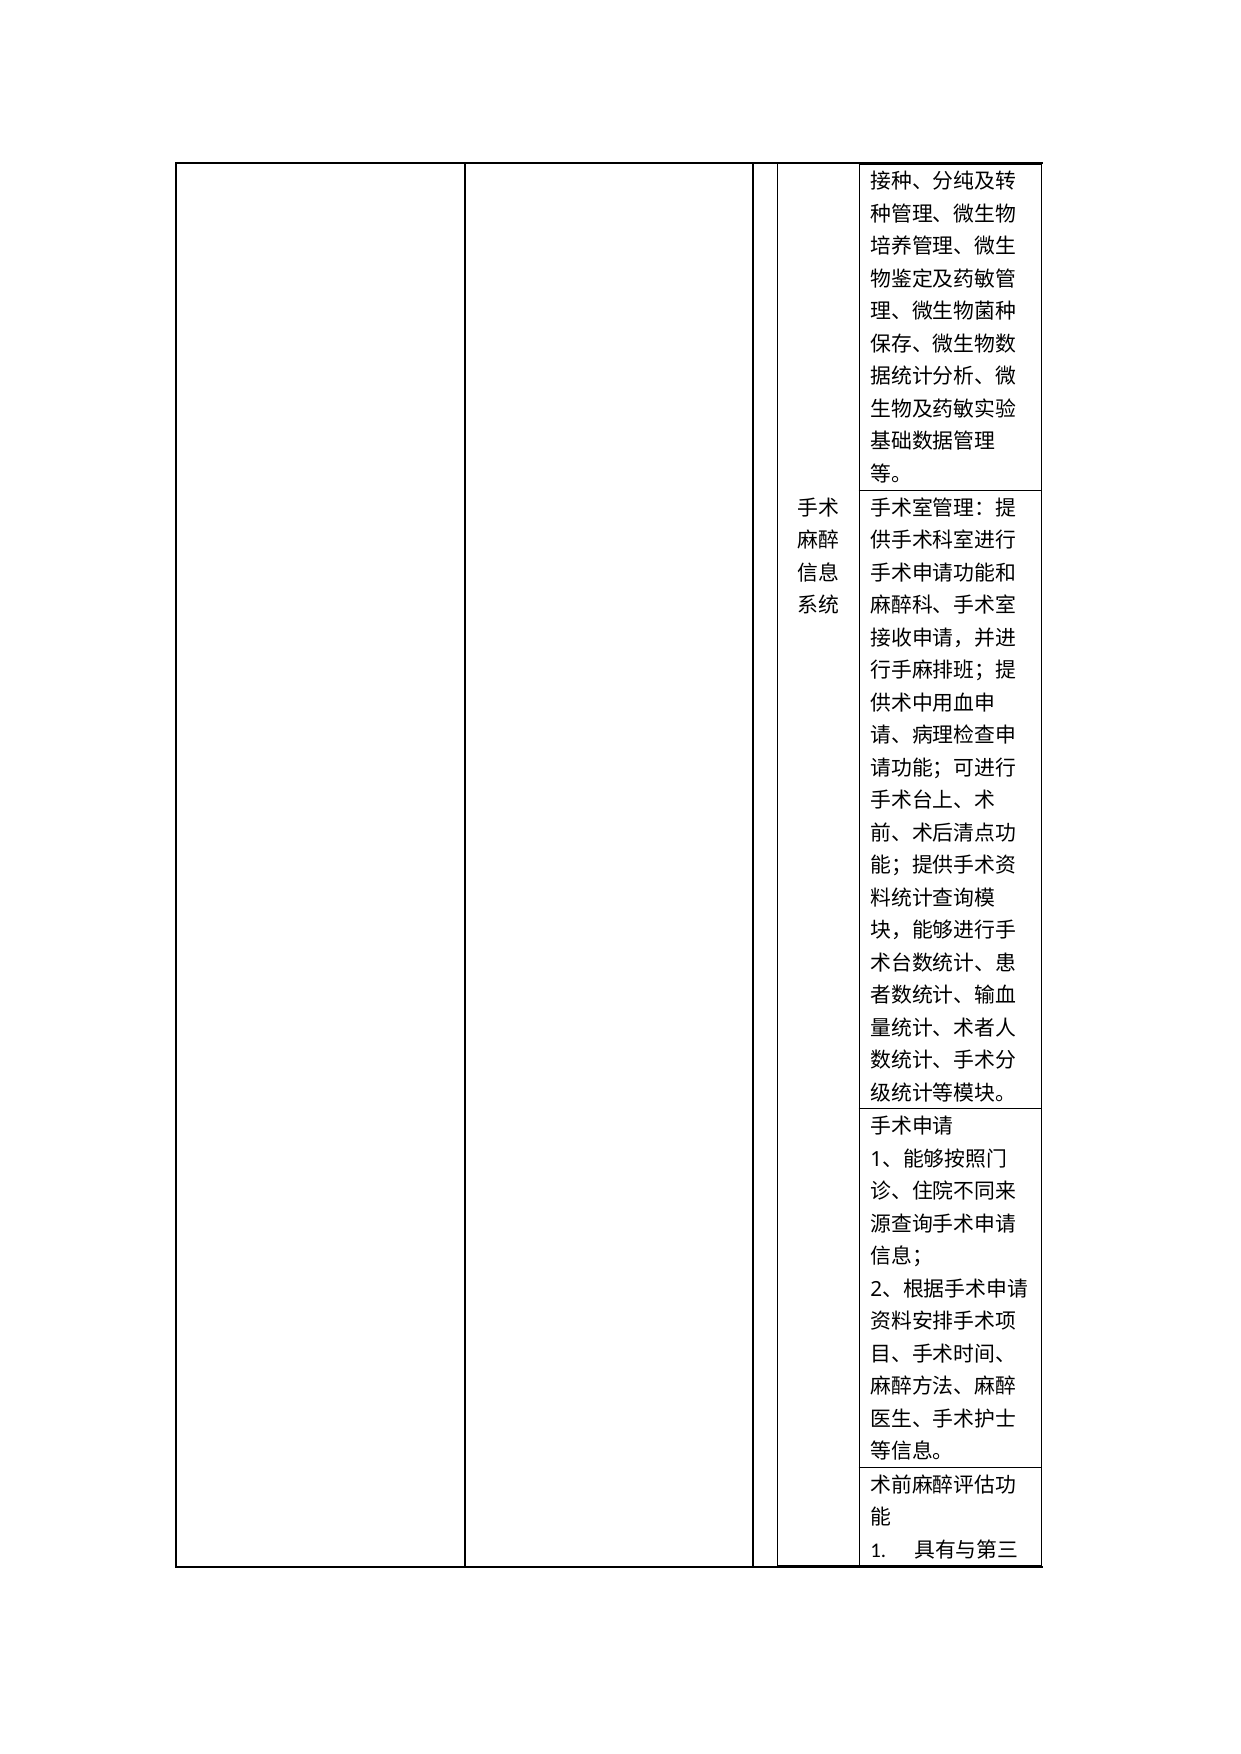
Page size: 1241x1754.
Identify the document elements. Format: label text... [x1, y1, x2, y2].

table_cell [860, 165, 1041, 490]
table_cell [177, 164, 464, 1566]
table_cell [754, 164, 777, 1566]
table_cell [778, 164, 859, 1565]
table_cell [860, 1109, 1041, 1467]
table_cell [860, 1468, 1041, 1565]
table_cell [860, 491, 1041, 1108]
table_cell 1 [466, 164, 752, 1566]
